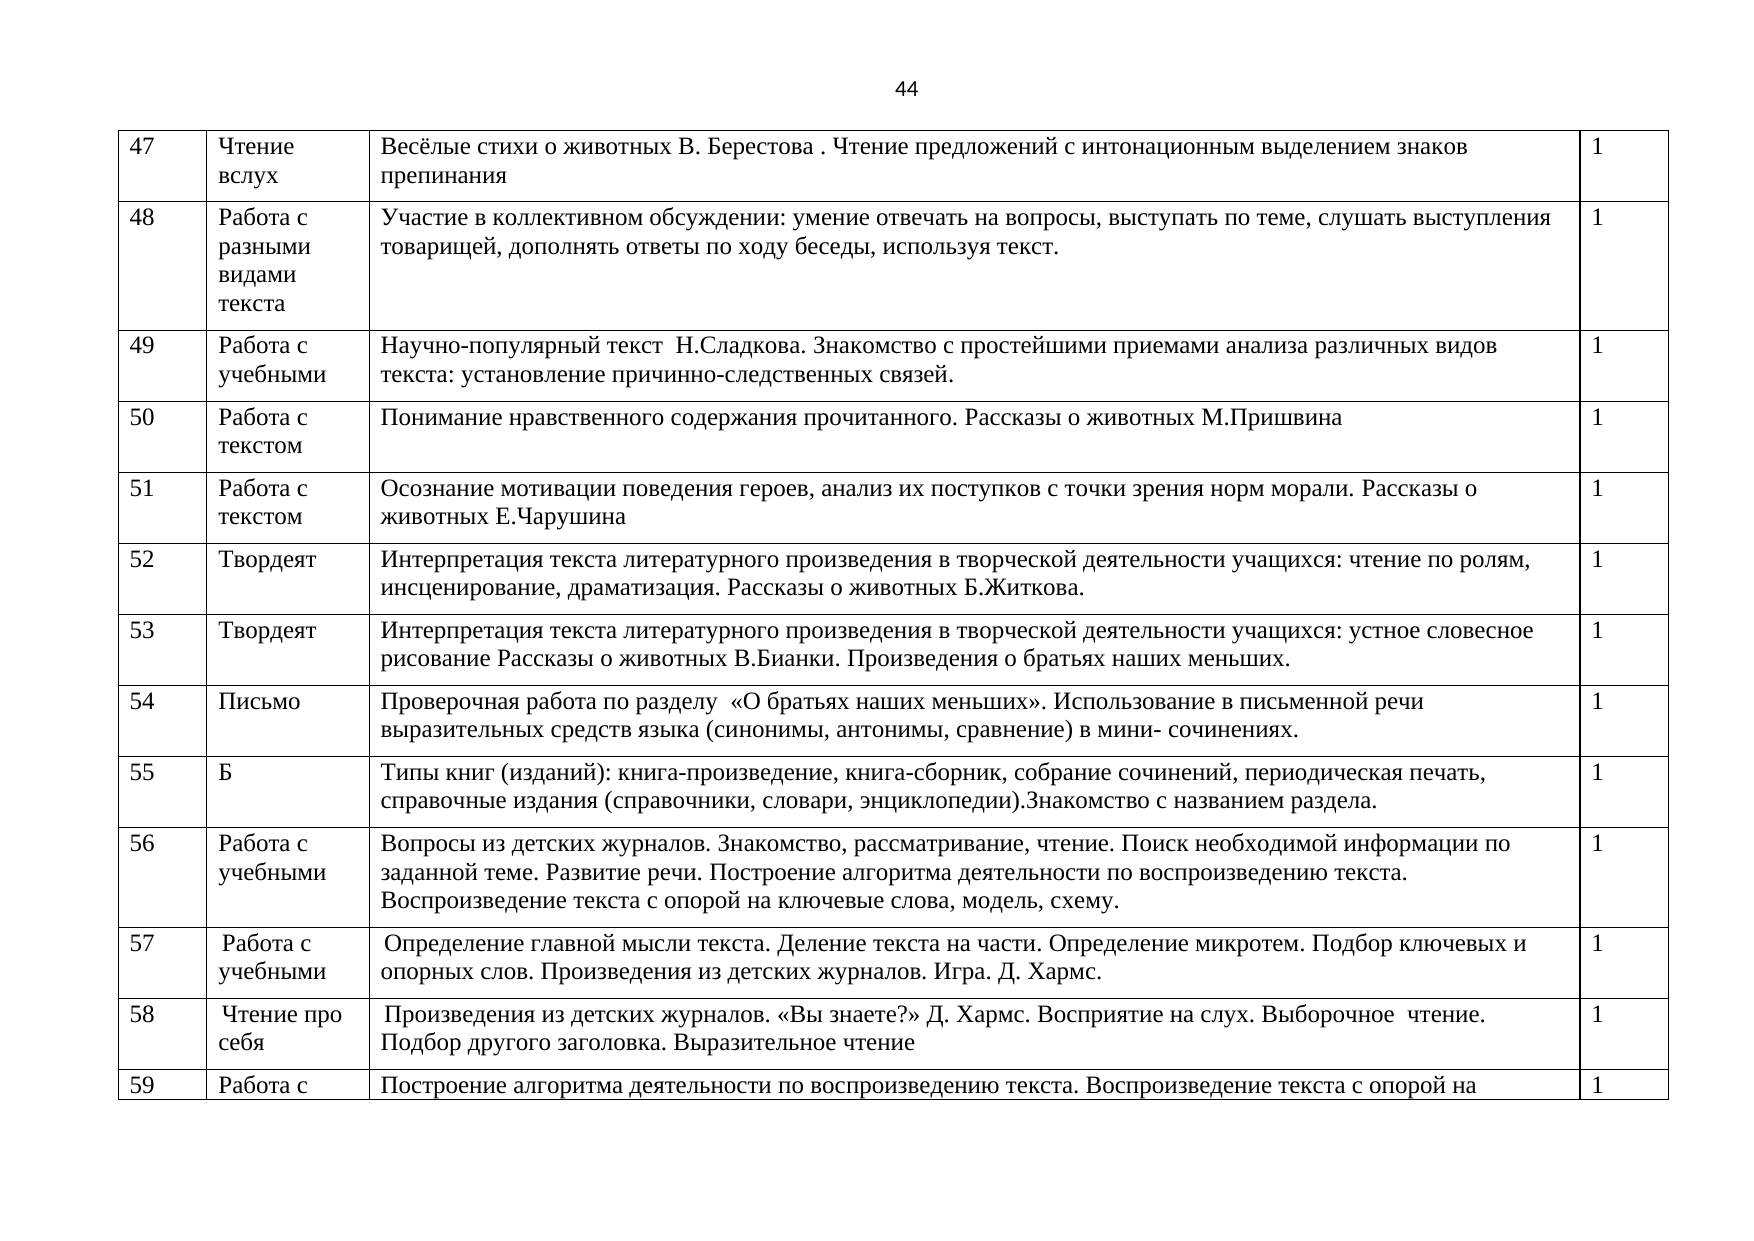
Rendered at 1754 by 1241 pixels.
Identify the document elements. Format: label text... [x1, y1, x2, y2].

table_cell 59 [119, 1070, 206, 1098]
table_cell 47 [119, 131, 206, 201]
table_cell Произведения из детских журналов. «Вы знаете?» Д. Хармс. Восприятие на слух. Выборочное чтение. Подбор другого заголовка. Выразительное чтение [370, 999, 1579, 1069]
table_cell 1 [1581, 828, 1668, 927]
table_cell 1 [1581, 473, 1668, 543]
table_cell 50 [119, 402, 206, 472]
table_cell Работа с учебными [207, 1070, 369, 1098]
table_cell Интерпретация текста литературного произведения в творческой деятельности учащихся: чтение по ролям, инсценирование, драматизация. Рассказы о животных Б.Житкова. [370, 544, 1579, 614]
table_cell Типы книг (изданий): книга-произведение, книга-сборник, собрание сочинений, периодическая печать, справочные издания (справочники, словари, энциклопедии).Знакомство с названием раздела. [370, 757, 1579, 827]
table_cell Работа с разными видами текста [207, 202, 369, 329]
table_cell Чтение про себя [207, 999, 369, 1069]
table_cell 1 [1581, 928, 1668, 998]
table_cell Б [207, 757, 369, 827]
table_cell Работа с текстом [207, 473, 369, 543]
table_cell Вопросы из детских журналов. Знакомство, рассматривание, чтение. Поиск необходимой информации по заданной теме. Развитие речи. Построение алгоритма деятельности по воспроизведению текста. Воспроизведение текста с опорой на ключевые слова, модель, схему. [370, 828, 1579, 927]
table_cell Твордеят [207, 544, 369, 614]
table_cell 1 [1581, 402, 1668, 472]
table_cell 1 [1581, 757, 1668, 827]
table_cell 1 [1581, 1070, 1668, 1098]
table_cell Твордеят [207, 615, 369, 685]
table_cell Понимание нравственного содержания прочитанного. Рассказы о животных М.Пришвина [370, 402, 1579, 472]
table_cell 51 [119, 473, 206, 543]
table_cell 58 [119, 999, 206, 1069]
table_cell 1 [1581, 999, 1668, 1069]
table_cell 1 [1581, 202, 1668, 329]
table_cell 52 [119, 544, 206, 614]
table_cell 1 [1581, 615, 1668, 685]
table_cell Работа с текстом [207, 402, 369, 472]
table_cell 55 [119, 757, 206, 827]
table_cell 1 [1581, 331, 1668, 401]
table_cell 48 [119, 202, 206, 329]
table_cell Осознание мотивации поведения героев, анализ их поступков с точки зрения норм морали. Рассказы о животных Е.Чарушина [370, 473, 1579, 543]
table_cell 57 [119, 928, 206, 998]
table_cell Работа с учебными [207, 331, 369, 401]
table_cell Участие в коллективном обсуждении: умение отвечать на вопросы, выступать по теме, слушать выступления товарищей, дополнять ответы по ходу беседы, используя текст. [370, 202, 1579, 329]
table_cell Письмо [207, 686, 369, 756]
table_cell Интерпретация текста литературного произведения в творческой деятельности учащихся: устное словесное рисование Рассказы о животных В.Бианки. Произведения о братьях наших меньших. [370, 615, 1579, 685]
table_cell Работа с учебными [207, 828, 369, 927]
table_cell 1 [1581, 544, 1668, 614]
table_cell Чтение вслух [207, 131, 369, 201]
table_cell 49 [119, 331, 206, 401]
table_cell 54 [119, 686, 206, 756]
table_cell Определение главной мысли текста. Деление текста на части. Определение микротем. Подбор ключевых и опорных слов. Произведения из детских журналов. Игра. Д. Хармс. [370, 928, 1579, 998]
table_cell Весёлые стихи о животных В. Берестова . Чтение предложений с интонационным выделением знаков препинания [370, 131, 1579, 201]
table_cell Проверочная работа по разделу «О братьях наших меньших». Использование в письменной речи выразительных средств языка (синонимы, антонимы, сравнение) в мини- сочинениях. [370, 686, 1579, 756]
table_cell Работа с учебными [207, 928, 369, 998]
table_cell 1 [1581, 131, 1668, 201]
table_cell 1 [1581, 686, 1668, 756]
table_cell Научно-популярный текст Н.Сладкова. Знакомство с простейшими приемами анализа различных видов текста: установление причинно-следственных связей. [370, 331, 1579, 401]
table_cell 53 [119, 615, 206, 685]
table_cell 56 [119, 828, 206, 927]
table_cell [370, 1070, 1579, 1098]
